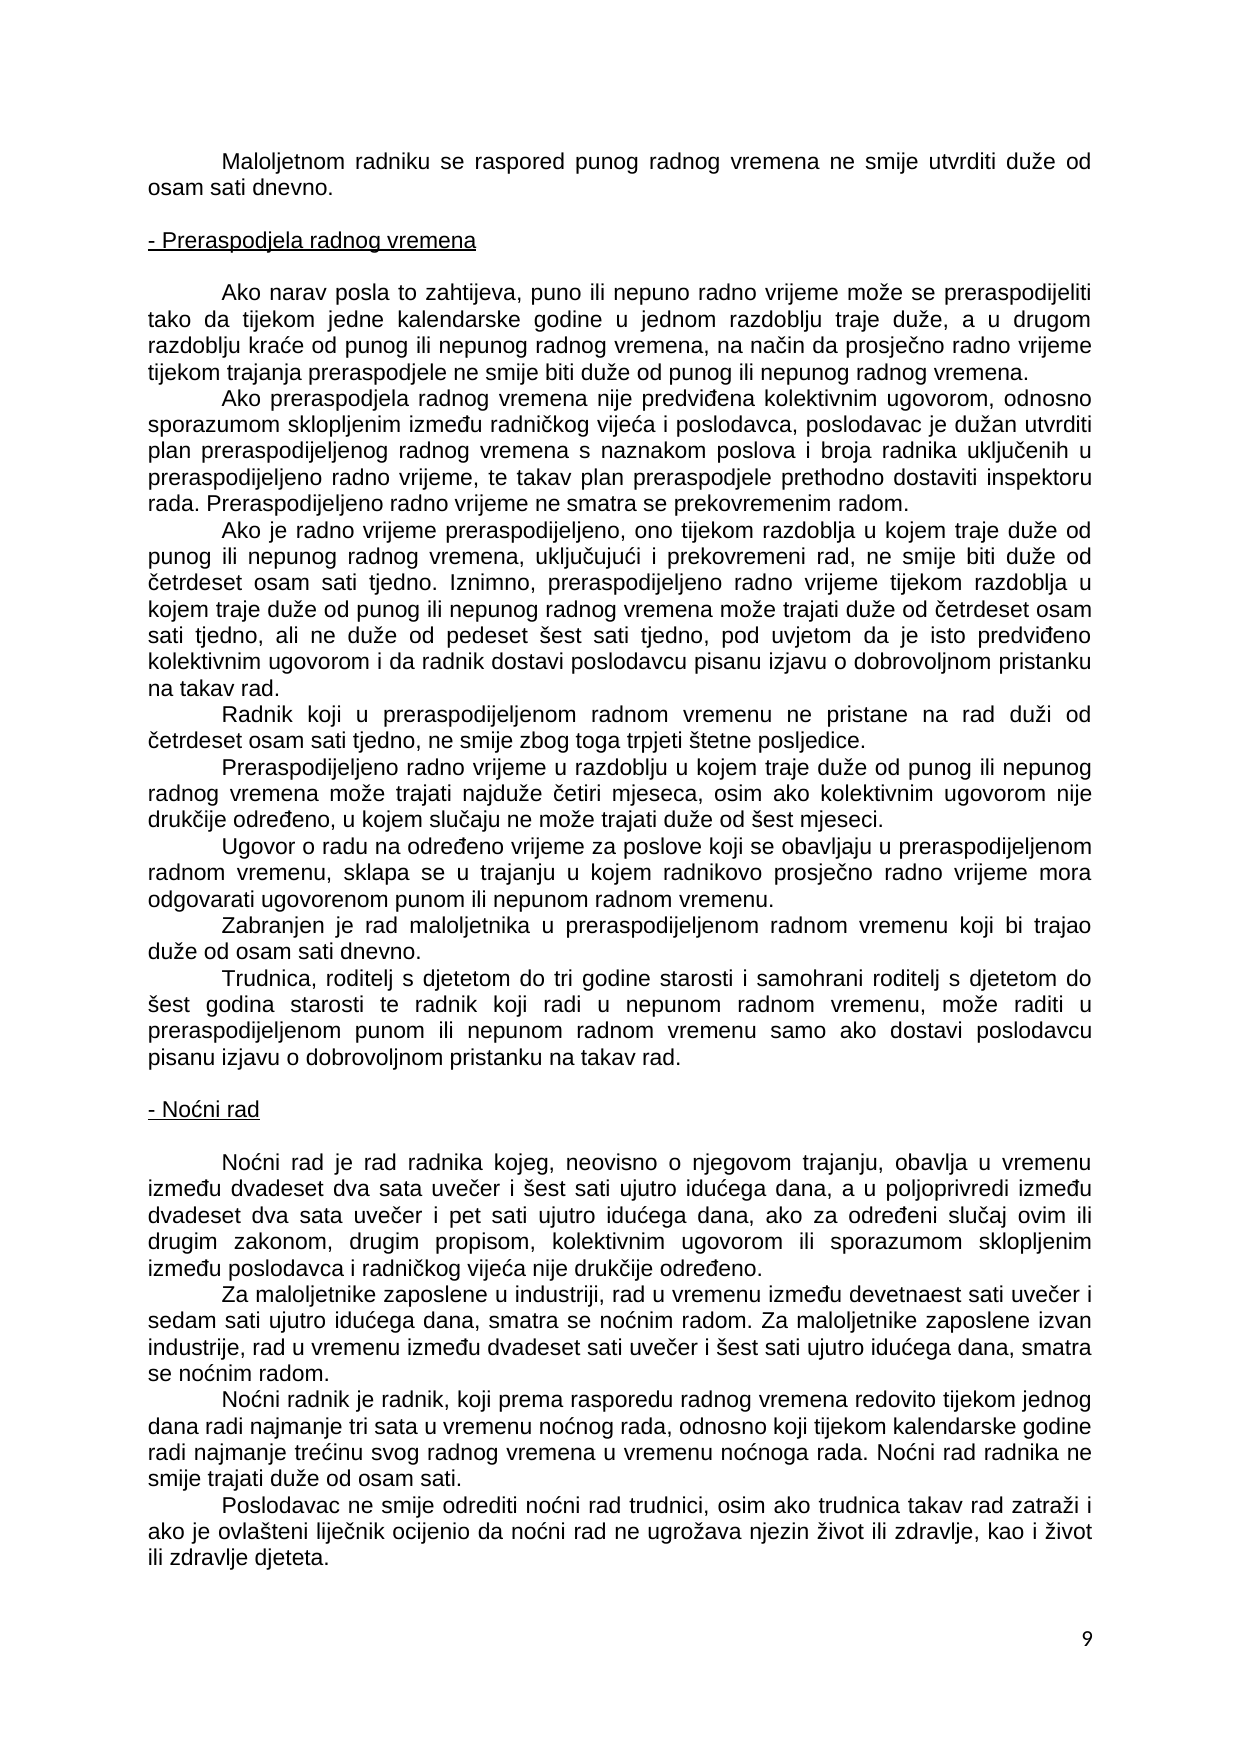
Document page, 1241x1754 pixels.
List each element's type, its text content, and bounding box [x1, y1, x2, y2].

text Ako preraspodjela radnog vremena nije predviđena kolektivnim ugovorom, odnosno sporazumom sklopljenim između radničkog vijeća i poslodavca, poslodavac je dužan utvrditi plan preraspodijeljenog radnog vremena s naznakom poslova i broja radnika uključenih u preraspodijeljeno radno vrijeme, te takav plan preraspodjele prethodno dostaviti inspektoru rada. Preraspodijeljeno radno vrijeme ne smatra se prekovremenim radom. [148, 385, 1093, 517]
text Radnik koji u preraspodijeljenom radnom vremenu ne pristane na rad duži od četrdeset osam sati tjedno, ne smije zbog toga trpjeti štetne posljedice. [148, 701, 1093, 754]
text Noćni rad je rad radnika kojeg, neovisno o njegovom trajanju, obavlja u vremenu između dvadeset dva sata uvečer i šest sati ujutro idućega dana, a u poljoprivredi između dvadeset dva sata uvečer i pet sati ujutro idućega dana, ako za određeni slučaj ovim ili drugim zakonom, drugim propisom, kolektivnim ugovorom ili sporazumom sklopljenim između poslodavca i radničkog vijeća nije drukčije određeno. [148, 1149, 1093, 1281]
text Trudnica, roditelj s djetetom do tri godine starosti i samohrani roditelj s djetetom do šest godina starosti te radnik koji radi u nepunom radnom vremenu, može raditi u preraspodijeljenom punom ili nepunom radnom vremenu samo ako dostavi poslodavcu pisanu izjavu o dobrovoljnom pristanku na takav rad. [148, 964, 1093, 1070]
text Noćni radnik je radnik, koji prema rasporedu radnog vremena redovito tijekom jednog dana radi najmanje tri sata u vremenu noćnog rada, odnosno koji tijekom kalendarske godine radi najmanje trećinu svog radnog vremena u vremenu noćnoga rada. Noćni rad radnika ne smije trajati duže od osam sati. [148, 1386, 1093, 1492]
text Maloljetnom radniku se raspored punog radnog vremena ne smije utvrditi duže od osam sati dnevno. [148, 148, 1093, 200]
text Preraspodijeljeno radno vrijeme u razdoblju u kojem traje duže od punog ili nepunog radnog vremena može trajati najduže četiri mjeseca, osim ako kolektivnim ugovorom nije drukčije određeno, u kojem slučaju ne može trajati duže od šest mjeseci. [148, 754, 1093, 833]
text Ugovor o radu na određeno vrijeme za poslove koji se obavljaju u preraspodijeljenom radnom vremenu, sklapa se u trajanju u kojem radnikovo prosječno radno vrijeme mora odgovarati ugovorenom punom ili nepunom radnom vremenu. [148, 833, 1093, 912]
text - Preraspodjela radnog vremena [148, 227, 1093, 253]
text Ako je radno vrijeme preraspodijeljeno, ono tijekom razdoblja u kojem traje duže od punog ili nepunog radnog vremena, uključujući i prekovremeni rad, ne smije biti duže od četrdeset osam sati tjedno. Iznimno, preraspodijeljeno radno vrijeme tijekom razdoblja u kojem traje duže od punog ili nepunog radnog vremena može trajati duže od četrdeset osam sati tjedno, ali ne duže od pedeset šest sati tjedno, pod uvjetom da je isto predviđeno kolektivnim ugovorom i da radnik dostavi poslodavcu pisanu izjavu o dobrovoljnom pristanku na takav rad. [148, 517, 1093, 701]
text Ako narav posla to zahtijeva, puno ili nepuno radno vrijeme može se preraspodijeliti tako da tijekom jedne kalendarske godine u jednom razdoblju traje duže, a u drugom razdoblju kraće od punog ili nepunog radnog vremena, na način da prosječno radno vrijeme tijekom trajanja preraspodjele ne smije biti duže od punog ili nepunog radnog vremena. [148, 279, 1093, 385]
text Zabranjen je rad maloljetnika u preraspodijeljenom radnom vremenu koji bi trajao duže od osam sati dnevno. [148, 912, 1093, 964]
text - Noćni rad [148, 1096, 1093, 1123]
text Poslodavac ne smije odrediti noćni rad trudnici, osim ako trudnica takav rad zatraži i ako je ovlašteni liječnik ocijenio da noćni rad ne ugrožava njezin život ili zdravlje, kao i život ili zdravlje djeteta. [148, 1492, 1093, 1571]
text Za maloljetnike zaposlene u industriji, rad u vremenu između devetnaest sati uvečer i sedam sati ujutro idućega dana, smatra se noćnim radom. Za maloljetnike zaposlene izvan industrije, rad u vremenu između dvadeset sati uvečer i šest sati ujutro idućega dana, smatra se noćnim radom. [148, 1281, 1093, 1386]
